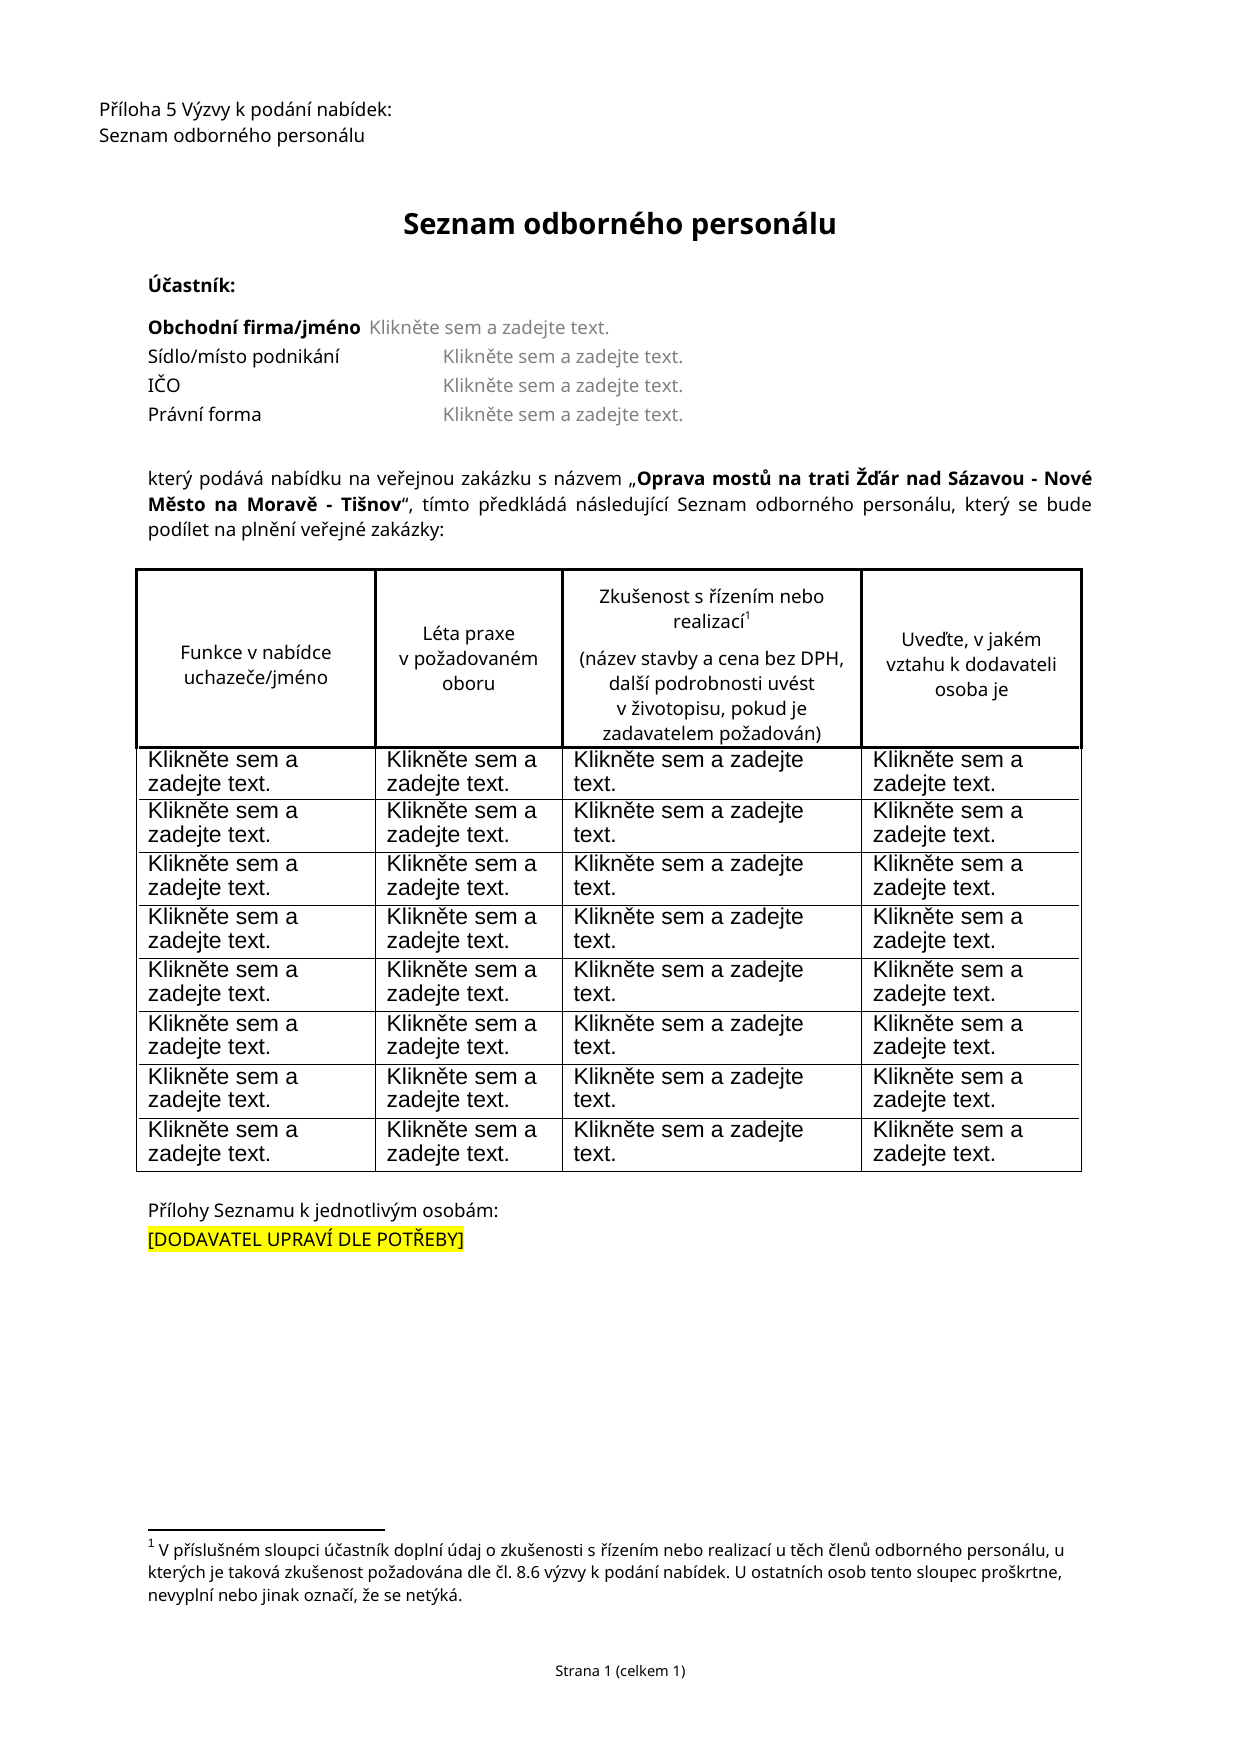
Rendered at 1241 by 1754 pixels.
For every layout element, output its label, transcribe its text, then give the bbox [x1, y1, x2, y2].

text Účastník: [148, 268, 1093, 299]
table_header Zkušenost s řízením nebo realizací (název stavby a cena bez DPH, další podrobnosti uvést v životopisu, pokud je zadavatelem požadován) [564, 571, 860, 746]
table_header Funkce v nabídce uchazeče/jméno [138, 571, 374, 746]
text který podává nabídku na veřejnou zakázku s názvem „Oprava mostů na trati Žďár nad Sázavou - Nové Město na Moravě - Tišnov“, tímto předkládá následující Seznam odborného personálu, který se bude podílet na plnění veřejné zakázky: [148, 465, 1093, 542]
title Seznam odborného personálu [148, 203, 1093, 243]
text Právní forma [148, 398, 1093, 427]
text Přílohy Seznamu k jednotlivým osobám: [148, 1197, 1093, 1223]
text [DODAVATEL UPRAVÍ DLE POTŘEBY] [148, 1223, 1092, 1252]
text Obchodní firma/jméno [148, 311, 1093, 340]
table_header Uveďte, v jakém vztahu k dodavateli osoba je [863, 571, 1080, 746]
text Sídlo/místo podnikání [148, 340, 1093, 369]
table_header Léta praxe v požadovaném oboru [377, 571, 561, 746]
text IČO [148, 369, 1093, 398]
